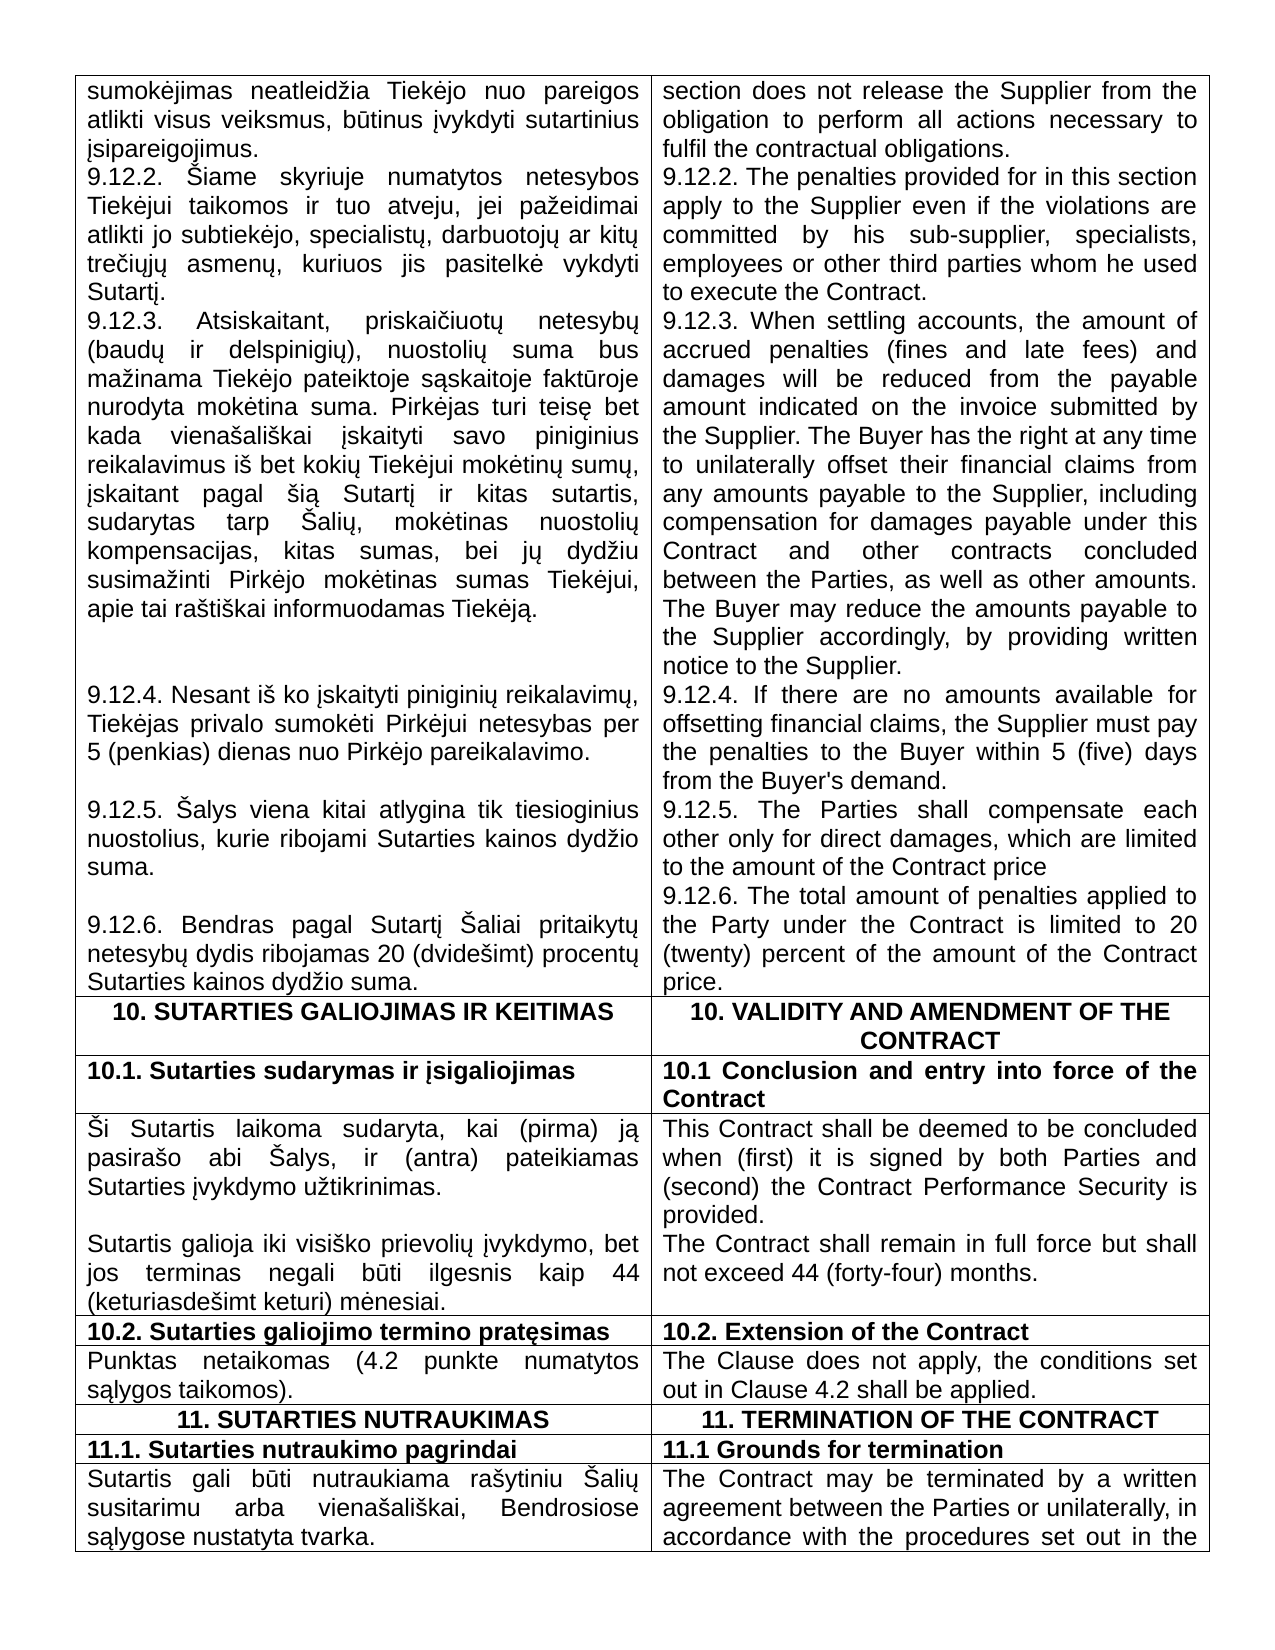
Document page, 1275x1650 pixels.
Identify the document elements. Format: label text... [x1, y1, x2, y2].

table_cell 11. SUTARTIES NUTRAUKIMAS [76, 1405, 651, 1433]
table_cell Punktas netaikomas (4.2 punkte numatytos sąlygos taikomos). [76, 1346, 651, 1404]
table_cell 10. VALIDITY AND AMENDMENT OF THE CONTRACT [652, 997, 1209, 1054]
table_cell 11. TERMINATION OF THE CONTRACT [652, 1405, 1209, 1433]
table_cell This Contract shall be deemed to be concluded when (first) it is signed by both Parties and (second) the Contract Performance Security is provided. The Contract shall remain in full force but shall not exceed 44 (forty-four) months. [652, 1114, 1209, 1315]
table_cell Ši Sutartis laikoma sudaryta, kai (pirma) ją pasirašo abi Šalys, ir (antra) pateikiamas Sutarties įvykdymo užtikrinimas. Sutartis galioja iki visiško prievolių įvykdymo, bet jos terminas negali būti ilgesnis kaip 44 (keturiasdešimt keturi) mėnesiai. [76, 1114, 651, 1315]
table_cell 10.1 Conclusion and entry into force of the Contract [652, 1056, 1209, 1113]
table_cell 11.1. Sutarties nutraukimo pagrindai [76, 1435, 651, 1463]
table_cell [652, 1464, 1209, 1551]
table_cell 10.2. Extension of the Contract [652, 1316, 1209, 1345]
table_cell 10. SUTARTIES GALIOJIMAS IR KEITIMAS [76, 997, 651, 1054]
table_cell The Clause does not apply, the conditions set out in Clause 4.2 shall be applied. [652, 1346, 1209, 1404]
table_cell 11.1 Grounds for termination [652, 1435, 1209, 1463]
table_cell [76, 1464, 651, 1551]
table_cell 10.1. Sutarties sudarymas ir įsigaliojimas [76, 1056, 651, 1113]
table_cell 10.2. Sutarties galiojimo termino pratęsimas [76, 1316, 651, 1345]
